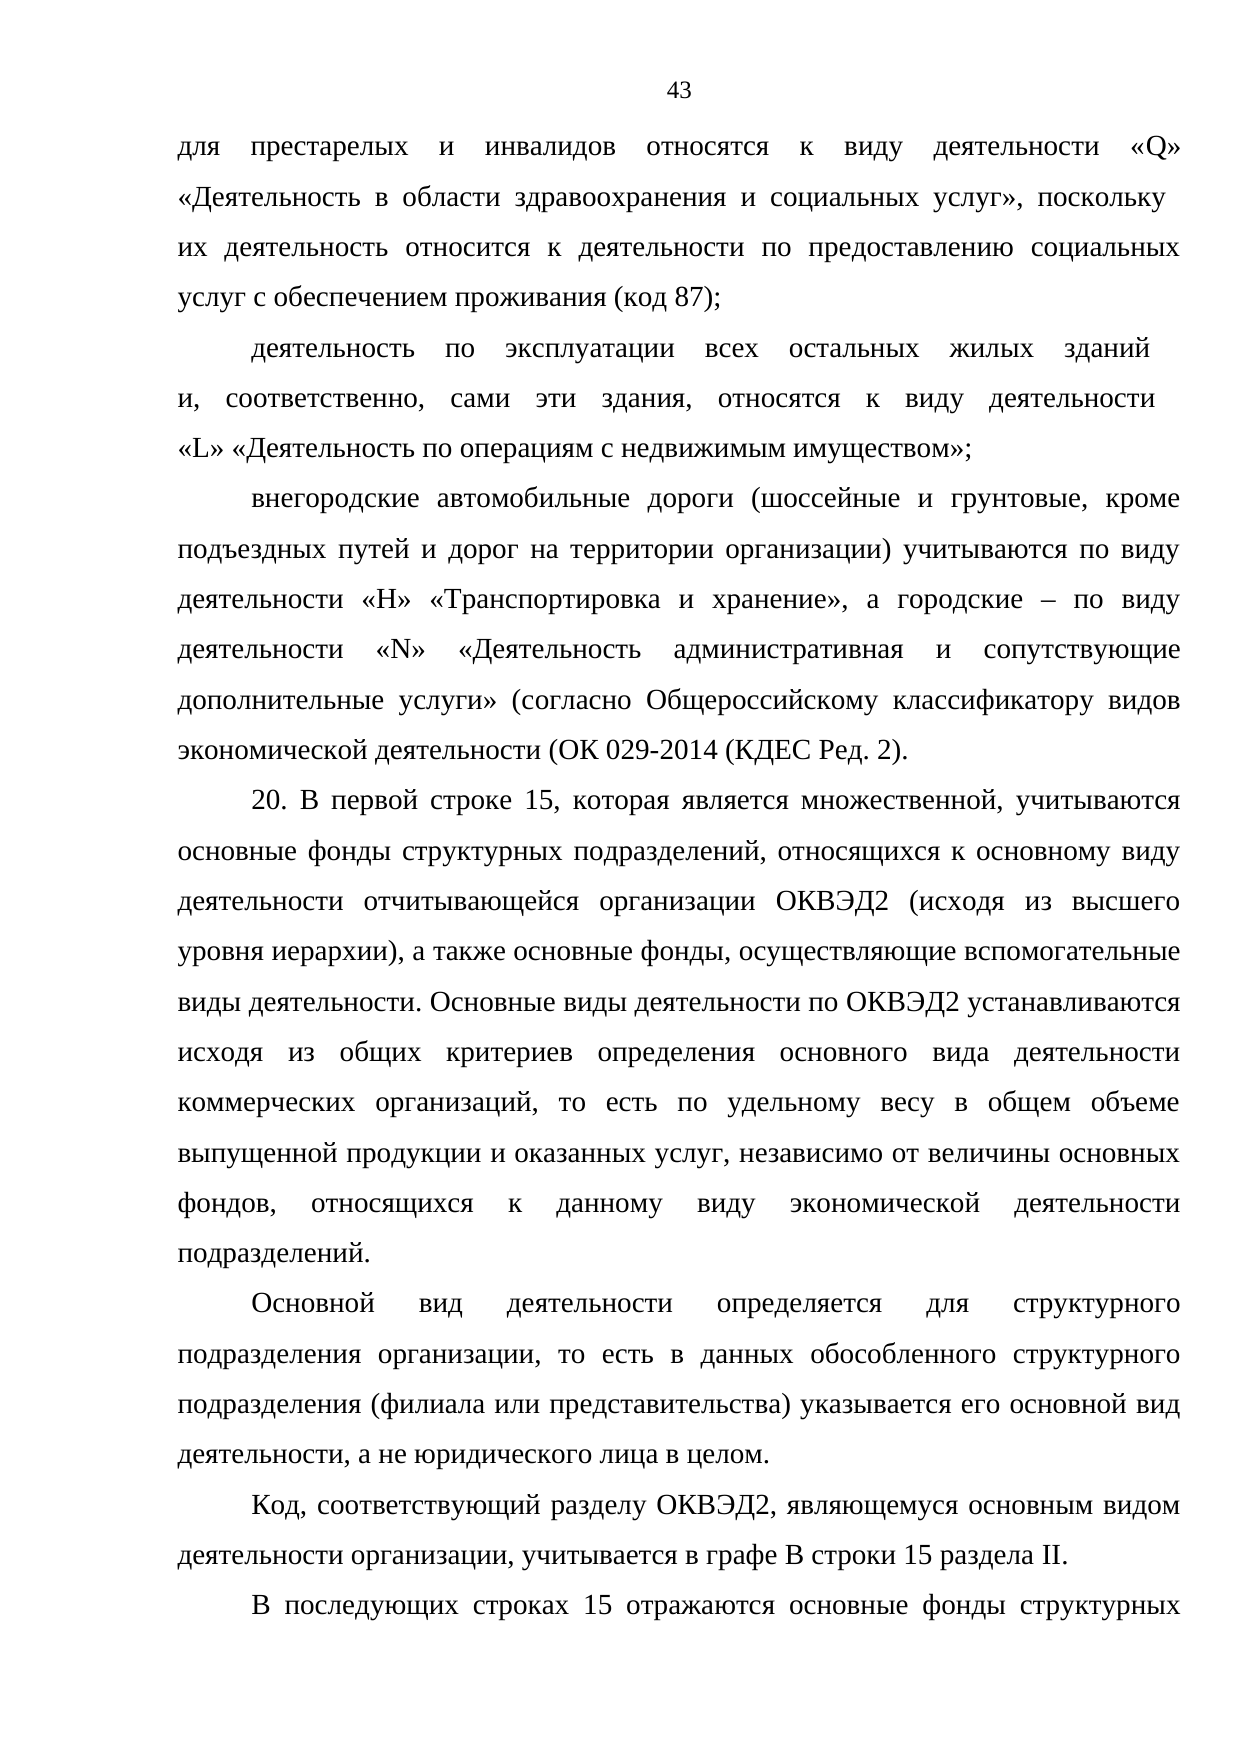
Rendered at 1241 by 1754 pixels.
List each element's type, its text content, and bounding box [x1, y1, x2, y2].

text Код, соответствующий разделу ОКВЭД2, являющемуся основным видом деятельности организации, учитывается в графе В строки 15 раздела II. [177, 1487, 1181, 1571]
text внегородские автомобильные дороги (шоссейные и грунтовые, кроме подъездных путей и дорог на территории организации) учитываются по виду деятельности «H» «Транспортировка и хранение», а городские – по виду деятельности «N» «Деятельность административная и сопутствующие дополнительные услуги» (согласно Общероссийскому классификатору видов экономической деятельности (ОК 029-2014 (КДЕС Ред. 2). [177, 481, 1181, 766]
text Основной вид деятельности определяется для структурного подразделения организации, то есть в данных обособленного структурного подразделения (филиала или представительства) указывается его основной вид деятельности, а не юридического лица в целом. [177, 1286, 1181, 1470]
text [177, 1587, 1181, 1621]
text деятельность по эксплуатации всех остальных жилых зданий и, соответственно, сами эти здания, относятся к виду деятельности «L» «Деятельность по операциям с недвижимым имуществом»; [177, 330, 1181, 464]
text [177, 128, 1181, 313]
text 20. В первой строке 15, которая является множественной, учитываются основные фонды структурных подразделений, относящихся к основному виду деятельности отчитывающейся организации ОКВЭД2 (исходя из высшего уровня иерархии), а также основные фонды, осуществляющие вспомогательные виды деятельности. Основные виды деятельности по ОКВЭД2 устанавливаются исходя из общих критериев определения основного вида деятельности коммерческих организаций, то есть по удельному весу в общем объеме выпущенной продукции и оказанных услуг, независимо от величины основных фондов, относящихся к данному виду экономической деятельности подразделений. [177, 782, 1181, 1269]
